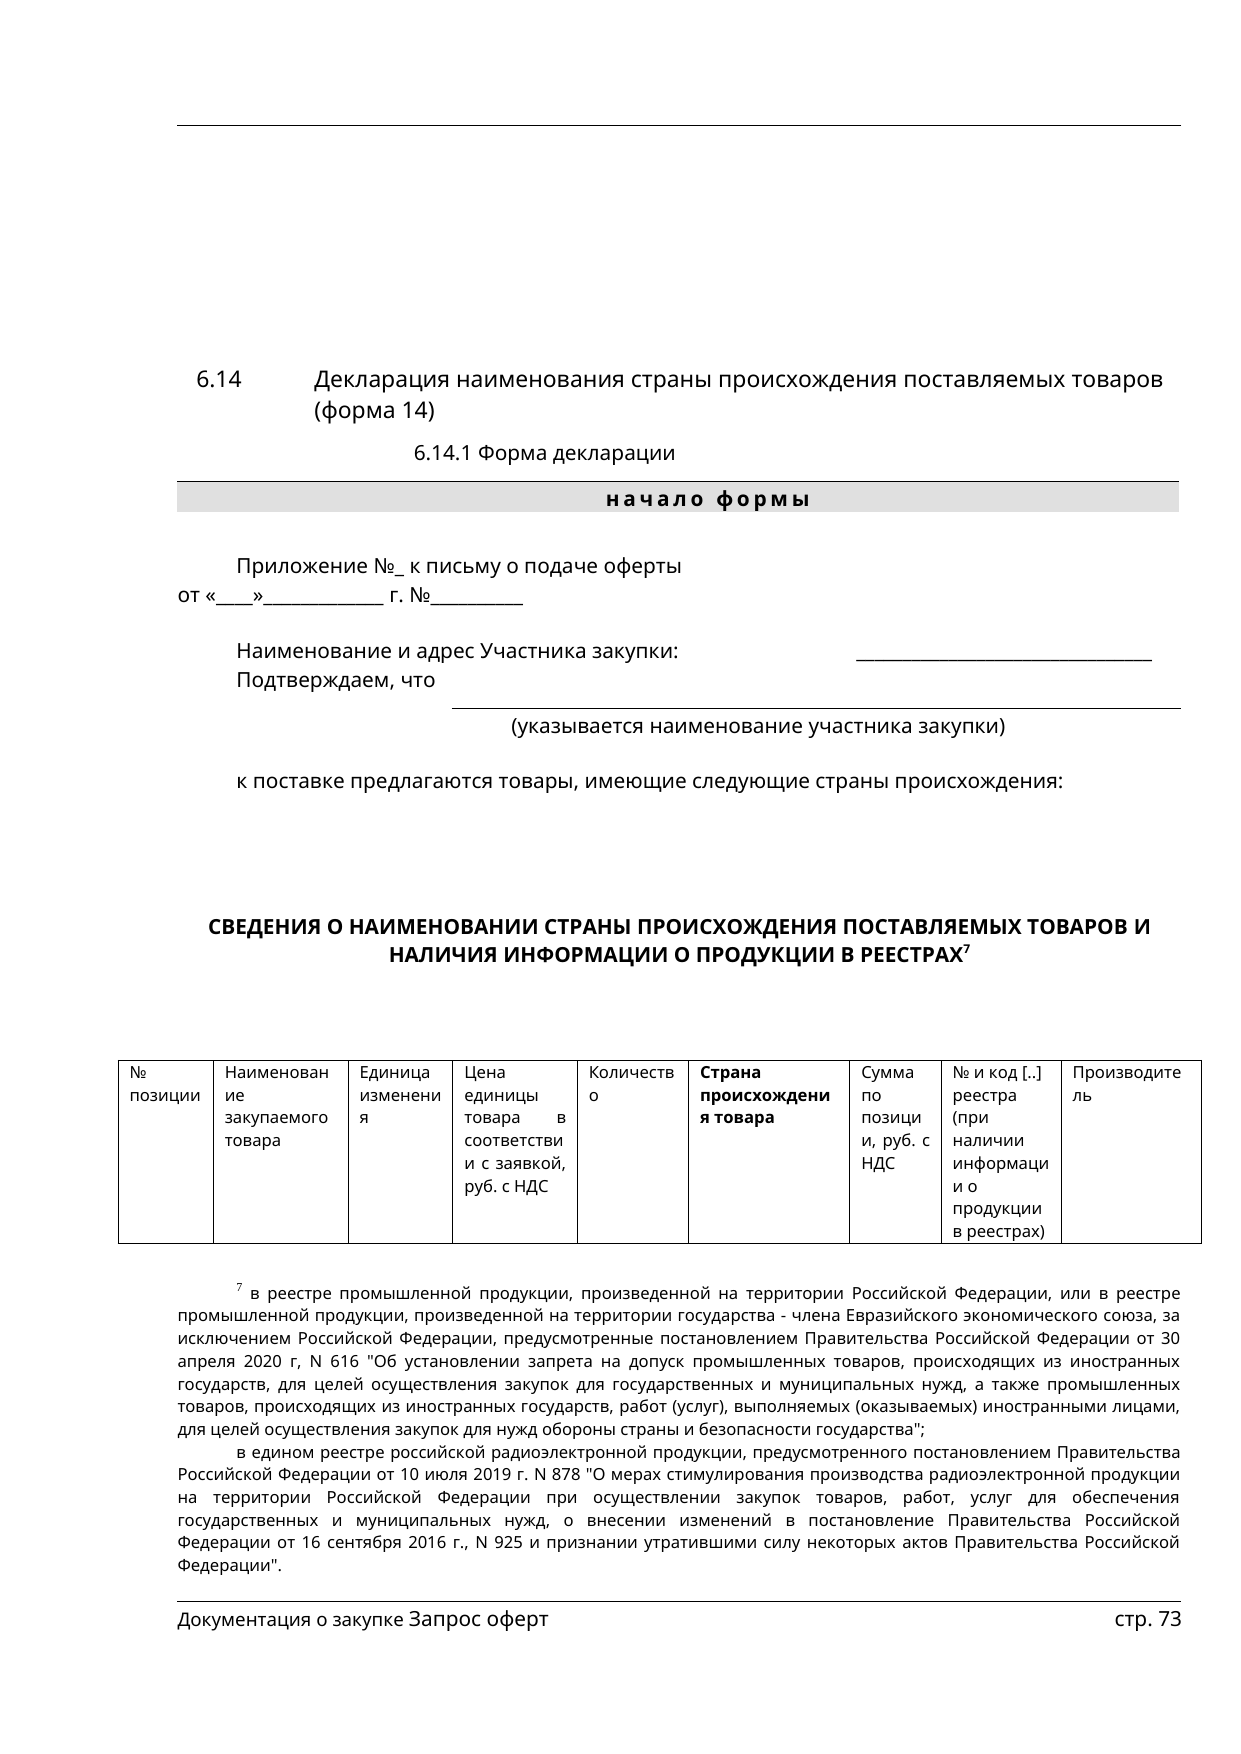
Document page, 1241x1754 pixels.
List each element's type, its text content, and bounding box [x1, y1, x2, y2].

table_header Количество [578, 1061, 688, 1242]
text Подтверждаем, что [177, 665, 1181, 693]
table_header Цена единицы товара в соответствии с заявкой, руб. с НДС [453, 1061, 577, 1242]
table_header Производитель [1062, 1061, 1201, 1242]
table_header Наименование закупаемого товара [214, 1061, 348, 1242]
text начало формы [177, 482, 1179, 512]
text Сведения о наименовании страны происхождения поставляемых товаров и наличия информации о продукции в реестрах [177, 912, 1181, 969]
table_header Единица изменения [349, 1061, 452, 1242]
table_header № и код [..] реестра (при наличии информации о продукции в реестрах) [942, 1061, 1061, 1242]
text Наименование и адрес Участника закупки: ________________________________ [177, 637, 1181, 665]
table_header Страна происхождения товара [689, 1061, 849, 1242]
table_header № позиции [119, 1061, 213, 1242]
table_header Сумма по позиции, руб. с НДС [850, 1061, 941, 1242]
text к поставке предлагаются товары, имеющие следующие страны происхождения: [177, 766, 1181, 794]
text Приложение №_ к письму о подаче оферты от «____»_____________ г. №__________ [177, 551, 1181, 608]
text 6.14.1 Форма декларации [413, 438, 1181, 466]
subtitle Декларация наименования страны происхождения поставляемых товаров (форма 14) [196, 363, 1181, 425]
text (указывается наименование участника закупки) [452, 709, 1181, 739]
